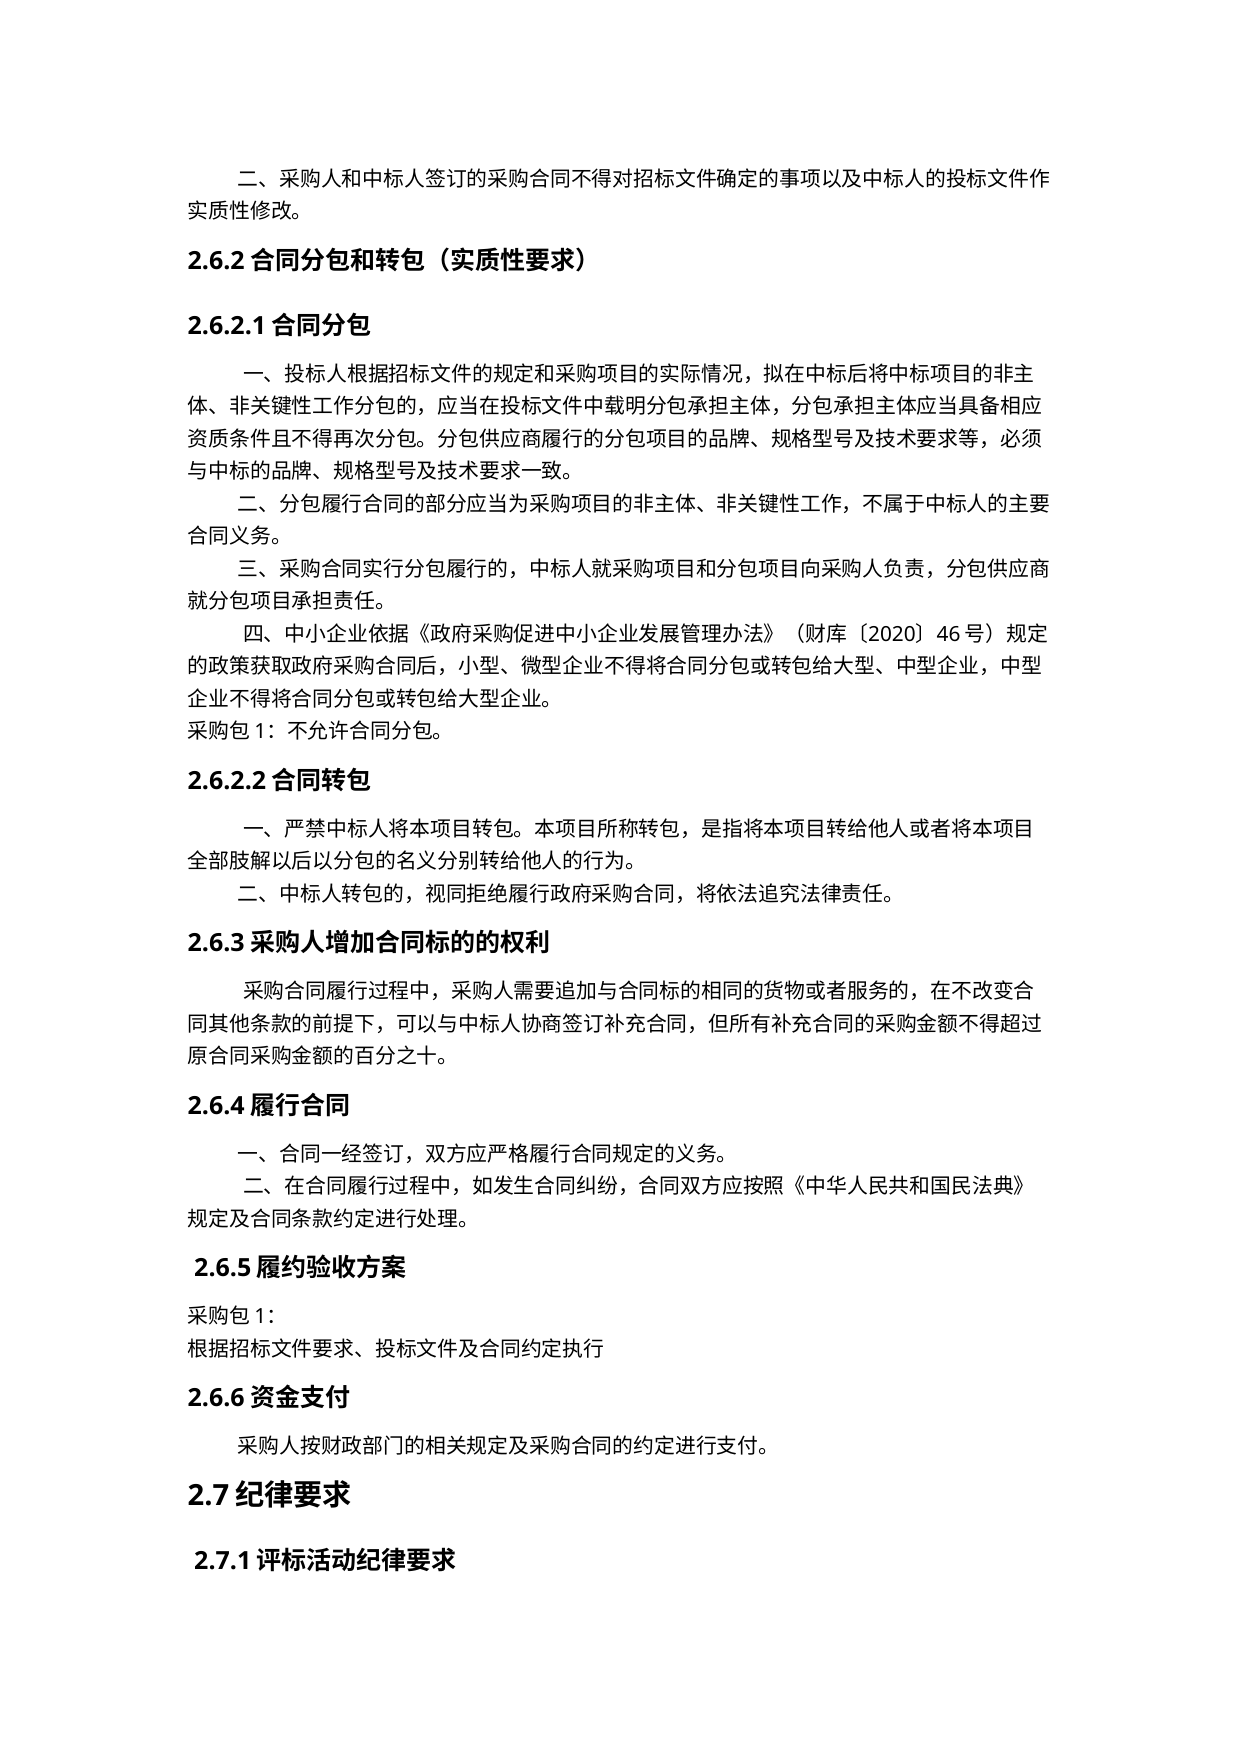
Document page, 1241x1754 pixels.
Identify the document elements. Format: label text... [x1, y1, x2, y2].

text 2.6.6资金支付 [187, 1364, 1053, 1429]
text 2.6.2合同分包和转包（实质性要求） [187, 227, 1053, 292]
text 采购包1： [187, 1299, 1053, 1332]
text 2.7纪律要求 [187, 1462, 1053, 1527]
text 采购包1：不允许合同分包。 [187, 714, 1053, 747]
text 二、采购人和中标人签订的采购合同不得对招标文件确定的事项以及中标人的投标文件作实质性修改。 [187, 162, 1053, 227]
text 四、中小企业依据《政府采购促进中小企业发展管理办法》（财库〔2020〕46号）规定的政策获取政府采购合同后，小型、微型企业不得将合同分包或转包给大型、中型企业，中型企业不得将合同分包或转包给大型企业。 [187, 617, 1053, 714]
text 二、中标人转包的，视同拒绝履行政府采购合同，将依法追究法律责任。 [187, 877, 1053, 909]
text 一、合同一经签订，双方应严格履行合同规定的义务。 [187, 1137, 1053, 1169]
text 2.6.5履约验收方案 [187, 1234, 1053, 1299]
text 采购合同履行过程中，采购人需要追加与合同标的相同的货物或者服务的，在不改变合同其他条款的前提下，可以与中标人协商签订补充合同，但所有补充合同的采购金额不得超过原合同采购金额的百分之十。 [187, 974, 1053, 1072]
text 2.7.1评标活动纪律要求 [187, 1527, 1053, 1592]
text 二、分包履行合同的部分应当为采购项目的非主体、非关键性工作，不属于中标人的主要合同义务。 [187, 487, 1053, 552]
text 三、采购合同实行分包履行的，中标人就采购项目和分包项目向采购人负责，分包供应商就分包项目承担责任。 [187, 552, 1053, 617]
text 二、在合同履行过程中，如发生合同纠纷，合同双方应按照《中华人民共和国民法典》规定及合同条款约定进行处理。 [187, 1169, 1053, 1234]
text 2.6.4履行合同 [187, 1072, 1053, 1137]
text 采购人按财政部门的相关规定及采购合同的约定进行支付。 [187, 1429, 1053, 1462]
text 2.6.3采购人增加合同标的的权利 [187, 909, 1053, 974]
text 根据招标文件要求、投标文件及合同约定执行 [187, 1332, 1053, 1364]
text 2.6.2.2合同转包 [187, 747, 1053, 812]
text 一、投标人根据招标文件的规定和采购项目的实际情况，拟在中标后将中标项目的非主体、非关键性工作分包的，应当在投标文件中载明分包承担主体，分包承担主体应当具备相应资质条件且不得再次分包。分包供应商履行的分包项目的品牌、规格型号及技术要求等，必须与中标的品牌、规格型号及技术要求一致。 [187, 357, 1053, 487]
text 2.6.2.1合同分包 [187, 292, 1053, 357]
text 一、严禁中标人将本项目转包。本项目所称转包，是指将本项目转给他人或者将本项目全部肢解以后以分包的名义分别转给他人的行为。 [187, 812, 1053, 877]
